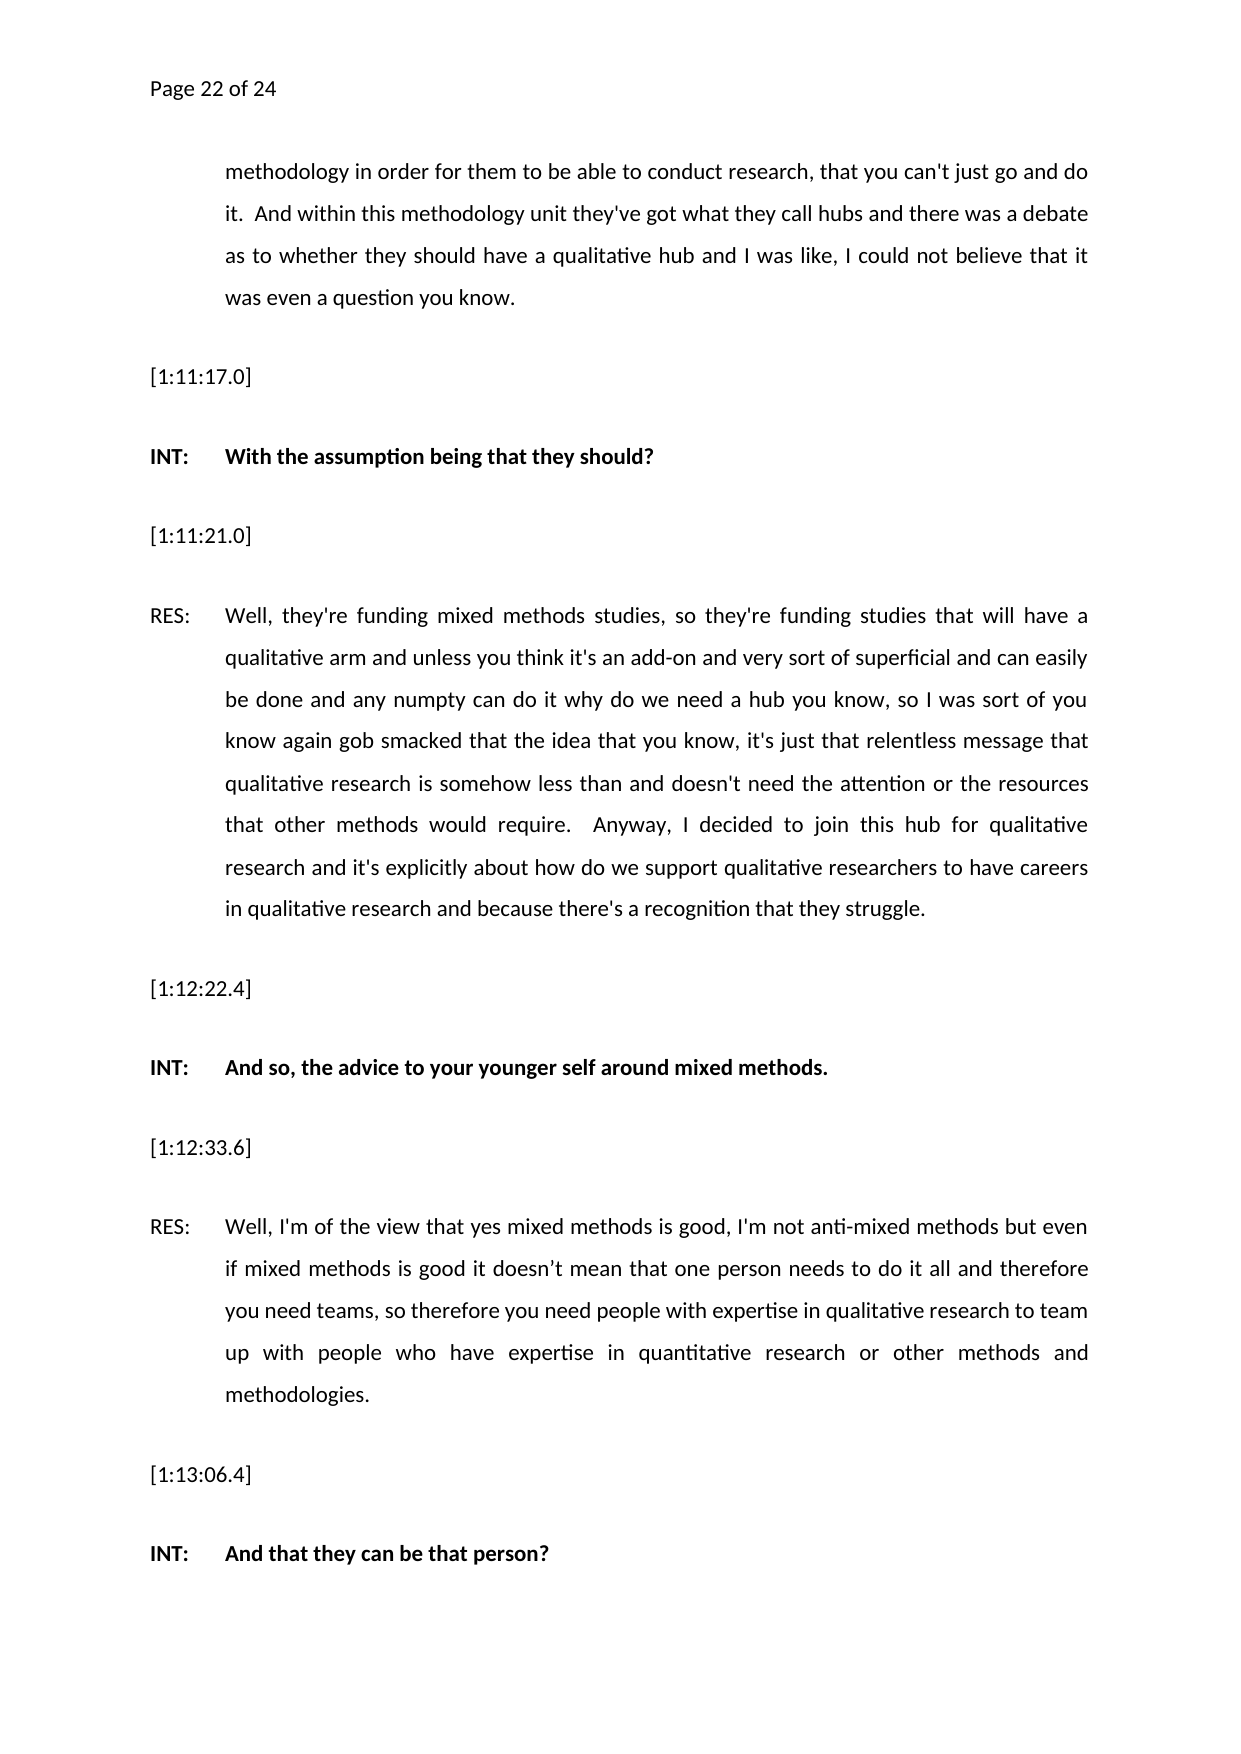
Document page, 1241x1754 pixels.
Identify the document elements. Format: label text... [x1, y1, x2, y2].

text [150, 157, 1090, 311]
text [1:13:06.4] [150, 1460, 1090, 1488]
text [1:11:21.0] [150, 521, 1090, 549]
text INT: And that they can be that person? [150, 1539, 1090, 1567]
text [1:12:22.4] [150, 974, 1090, 1002]
text INT: And so, the advice to your younger self around mixed methods. [150, 1053, 1090, 1082]
text RES: Well, they're funding mixed methods studies, so they're funding studies that will have a qualitative arm and unless you think it's an add-on and very sort of superficial and can easily be done and any numpty can do it why do we need a hub you know, so I was sort of you know again gob smacked that the idea that you know, it's just that relentless message that qualitative research is somehow less than and doesn't need the attention or the resources that other methods would require. Anyway, I decided to join this hub for qualitative research and it's explicitly about how do we support qualitative researchers to have careers in qualitative research and because there's a recognition that they struggle. [150, 601, 1090, 923]
text [1:12:33.6] [150, 1133, 1090, 1161]
text [1:11:17.0] [150, 362, 1090, 390]
text RES: Well, I'm of the view that yes mixed methods is good, I'm not anti-mixed methods but even if mixed methods is good it doesn’t mean that one person needs to do it all and therefore you need teams, so therefore you need people with expertise in qualitative research to team up with people who have expertise in quantitative research or other methods and methodologies. [150, 1212, 1090, 1408]
text INT: With the assumption being that they should? [150, 442, 1090, 470]
